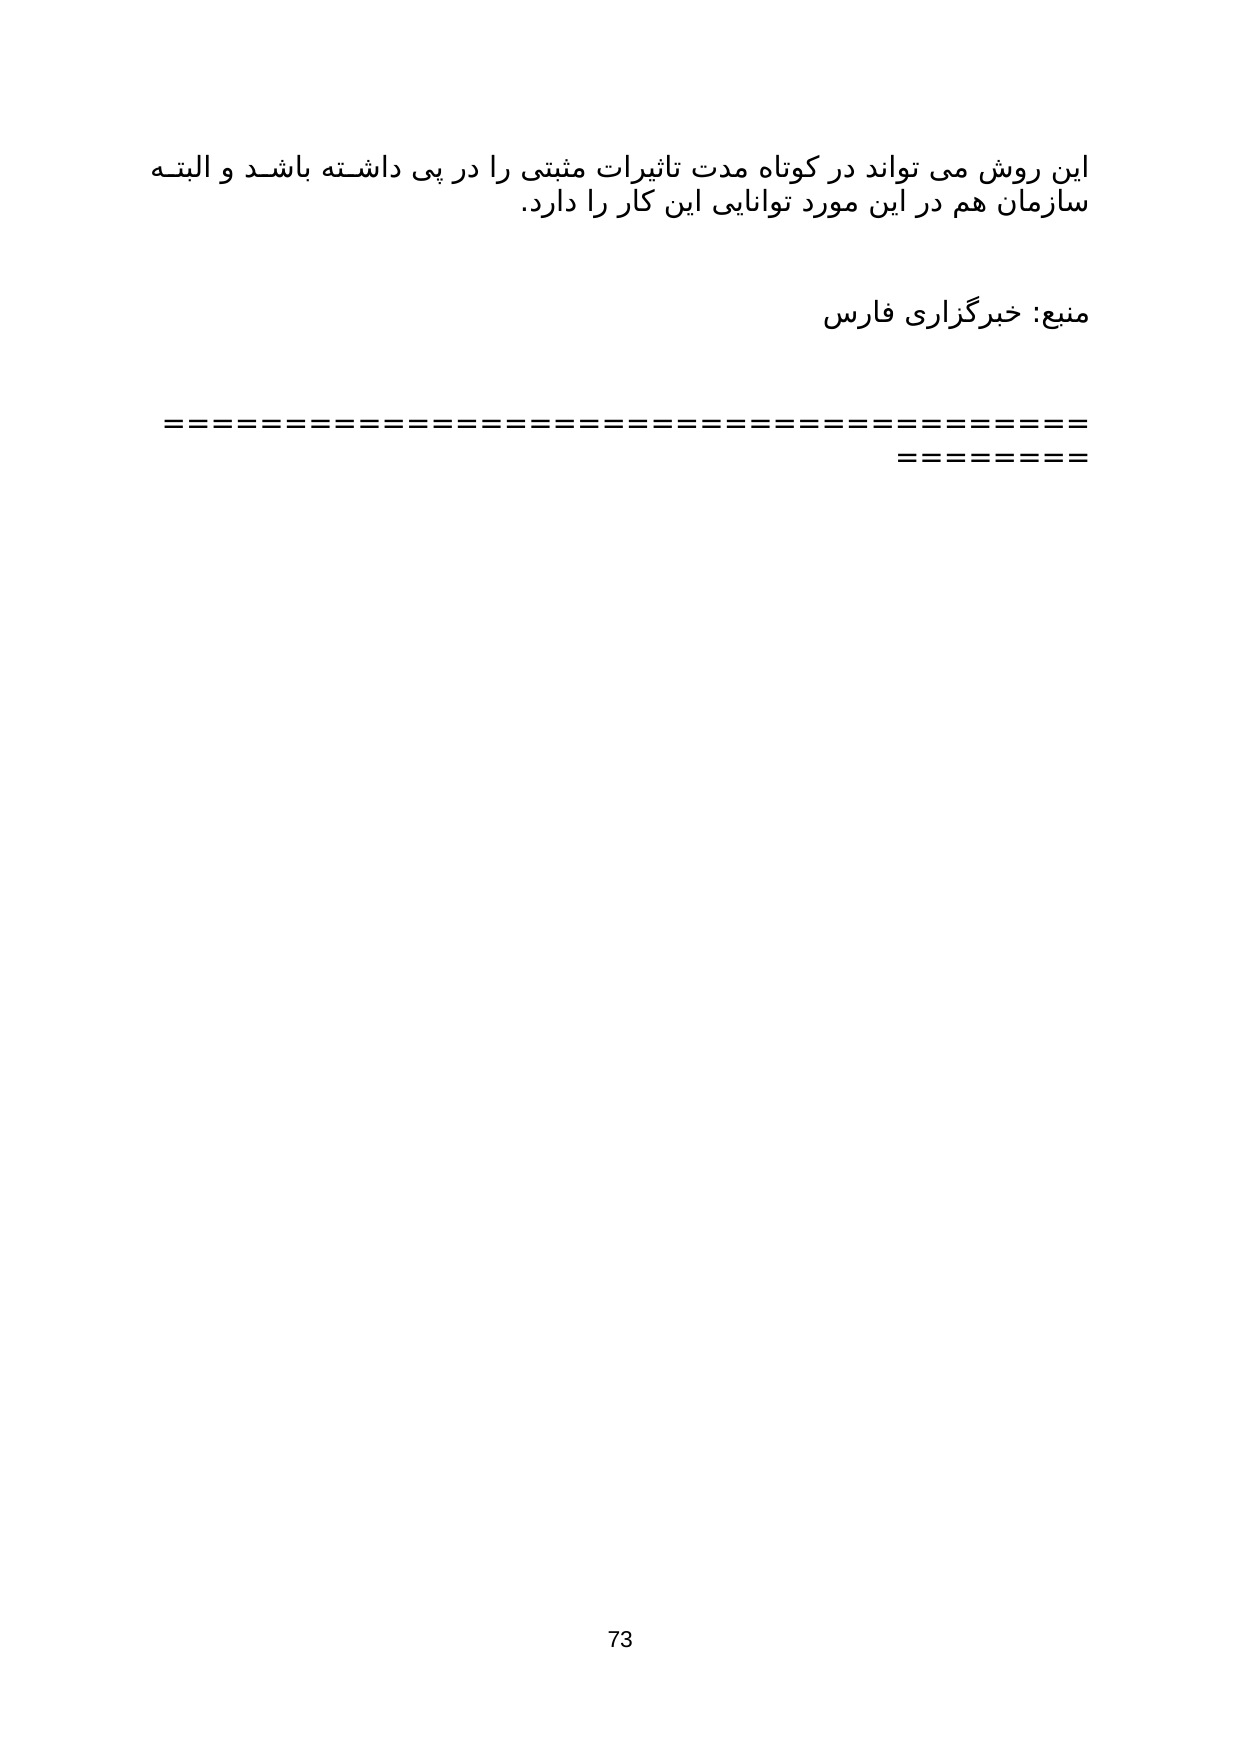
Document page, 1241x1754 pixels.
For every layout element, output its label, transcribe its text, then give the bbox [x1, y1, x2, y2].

text منبع: خبرگزاری فارس [150, 295, 1090, 329]
text ============================================== [150, 406, 1090, 474]
text این روش می تواند در کوتاه مدت تاثیرات مثبتی را در پی داشته باشد و البته سازمان هم در این مورد توانایی این کار را دارد. [150, 150, 1090, 218]
